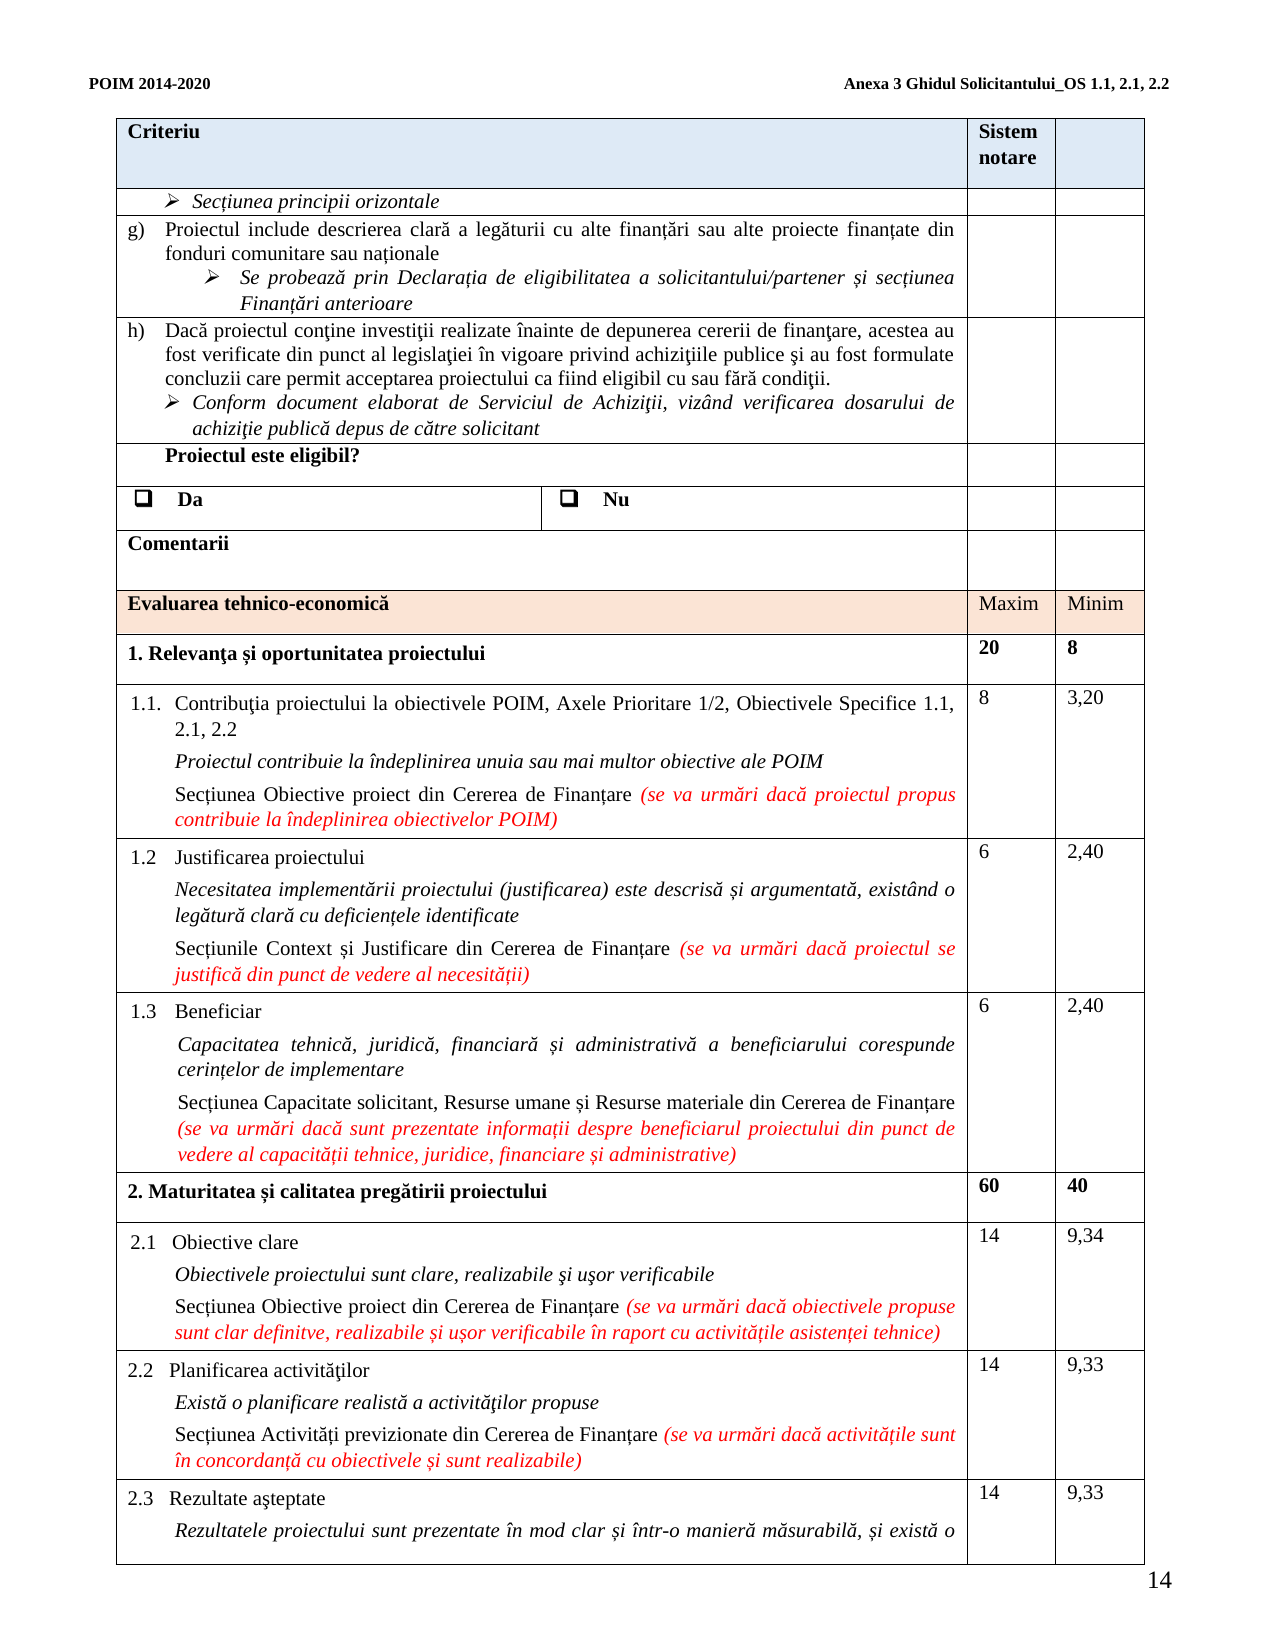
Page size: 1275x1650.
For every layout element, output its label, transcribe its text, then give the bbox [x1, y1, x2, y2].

table_cell 2.2 Planificarea activităţilor Există o planificare realistă a activităţilor propuse Secțiunea Activități previzionate din Cererea de Finanțare (se va urmări dacă activitățile sunt în concordanță cu obiectivele și sunt realizabile) [117, 1351, 967, 1478]
table_cell 60 [968, 1173, 1055, 1222]
table_cell Nu [542, 487, 967, 530]
table_cell 3,20 [1056, 685, 1144, 838]
table_cell 40 [1056, 1173, 1144, 1222]
table_cell 2.1 Obiective clare Obiectivele proiectului sunt clare, realizabile şi uşor verificabile Secțiunea Obiective proiect din Cererea de Finanțare (se va urmări dacă obiectivele propuse sunt clar definitve, realizabile și ușor verificabile în raport cu activitățile asistenței tehnice) [117, 1223, 967, 1350]
table_cell [968, 216, 1055, 317]
table_header Criteriu [117, 119, 967, 188]
table_cell [1056, 189, 1144, 215]
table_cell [117, 1480, 967, 1564]
table_cell Maxim [968, 591, 1055, 633]
table_cell [968, 487, 1055, 530]
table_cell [117, 189, 967, 215]
table_cell 6 [968, 993, 1055, 1172]
table_cell [1056, 318, 1144, 442]
table_cell 6 [968, 839, 1055, 992]
table_cell 8 [968, 685, 1055, 838]
table_cell 2,40 [1056, 839, 1144, 992]
table_cell Proiectul este eligibil? [117, 444, 967, 486]
table_cell 20 [968, 635, 1055, 684]
table_cell Contribuţia proiectului la obiectivele POIM, Axele Prioritare 1/2, Obiectivele Specifice 1.1, 2.1, 2.2 Proiectul contribuie la îndeplinirea unuia sau mai multor obiective ale POIM Secțiunea Obiective proiect din Cererea de Finanțare (se va urmări dacă proiectul propus contribuie la îndeplinirea obiectivelor POIM) [117, 685, 967, 838]
table_cell 9,33 [1056, 1480, 1144, 1564]
table_cell [1056, 444, 1144, 486]
table_cell 8 [1056, 635, 1144, 684]
table_cell Da [117, 487, 541, 530]
table_cell [968, 444, 1055, 486]
table_cell Dacă proiectul conţine investiţii realizate înainte de depunerea cererii de finanţare, acestea au fost verificate din punct al legislaţiei în vigoare privind achiziţiile publice şi au fost formulate concluzii care permit acceptarea proiectului ca fiind eligibil cu sau fără condiţii. Conform document elaborat de Serviciul de Achiziţii, vizând verificarea dosarului de achiziţie publică depus de către solicitant [117, 318, 967, 442]
table_cell [968, 189, 1055, 215]
table_cell Proiectul include descrierea clară a legăturii cu alte finanțări sau alte proiecte finanțate din fonduri comunitare sau naționale Se probează prin Declarația de eligibilitatea a solicitantului/partener și secțiunea Finanțări anterioare [117, 216, 967, 317]
table_cell [1056, 216, 1144, 317]
table_cell Beneficiar Capacitatea tehnică, juridică, financiară și administrativă a beneficiarului corespunde cerințelor de implementare Secțiunea Capacitate solicitant, Resurse umane și Resurse materiale din Cererea de Finanțare (se va urmări dacă sunt prezentate informații despre beneficiarul proiectului din punct de vedere al capacității tehnice, juridice, financiare și administrative) [117, 993, 967, 1172]
table_cell [1056, 487, 1144, 530]
table_header [1056, 119, 1144, 188]
table_cell Justificarea proiectului Necesitatea implementării proiectului (justificarea) este descrisă și argumentată, existând o legătură clară cu deficiențele identificate Secțiunile Context și Justificare din Cererea de Finanțare (se va urmări dacă proiectul se justifică din punct de vedere al necesității) [117, 839, 967, 992]
table_cell 2. Maturitatea și calitatea pregătirii proiectului [117, 1173, 967, 1222]
table_cell 2,40 [1056, 993, 1144, 1172]
table_cell 14 [968, 1351, 1055, 1478]
table_cell Comentarii [117, 531, 967, 589]
table_cell [968, 318, 1055, 442]
table_cell [968, 531, 1055, 589]
table_cell 1. Relevanţa și oportunitatea proiectului [117, 635, 967, 684]
table_cell Minim [1056, 591, 1144, 633]
table_cell [1056, 531, 1144, 589]
table_cell 9,33 [1056, 1351, 1144, 1478]
table_header Sistem notare [968, 119, 1055, 188]
table_cell 14 [968, 1480, 1055, 1564]
table_cell Evaluarea tehnico-economică [117, 591, 967, 633]
table_cell 14 [968, 1223, 1055, 1350]
table_cell 9,34 [1056, 1223, 1144, 1350]
